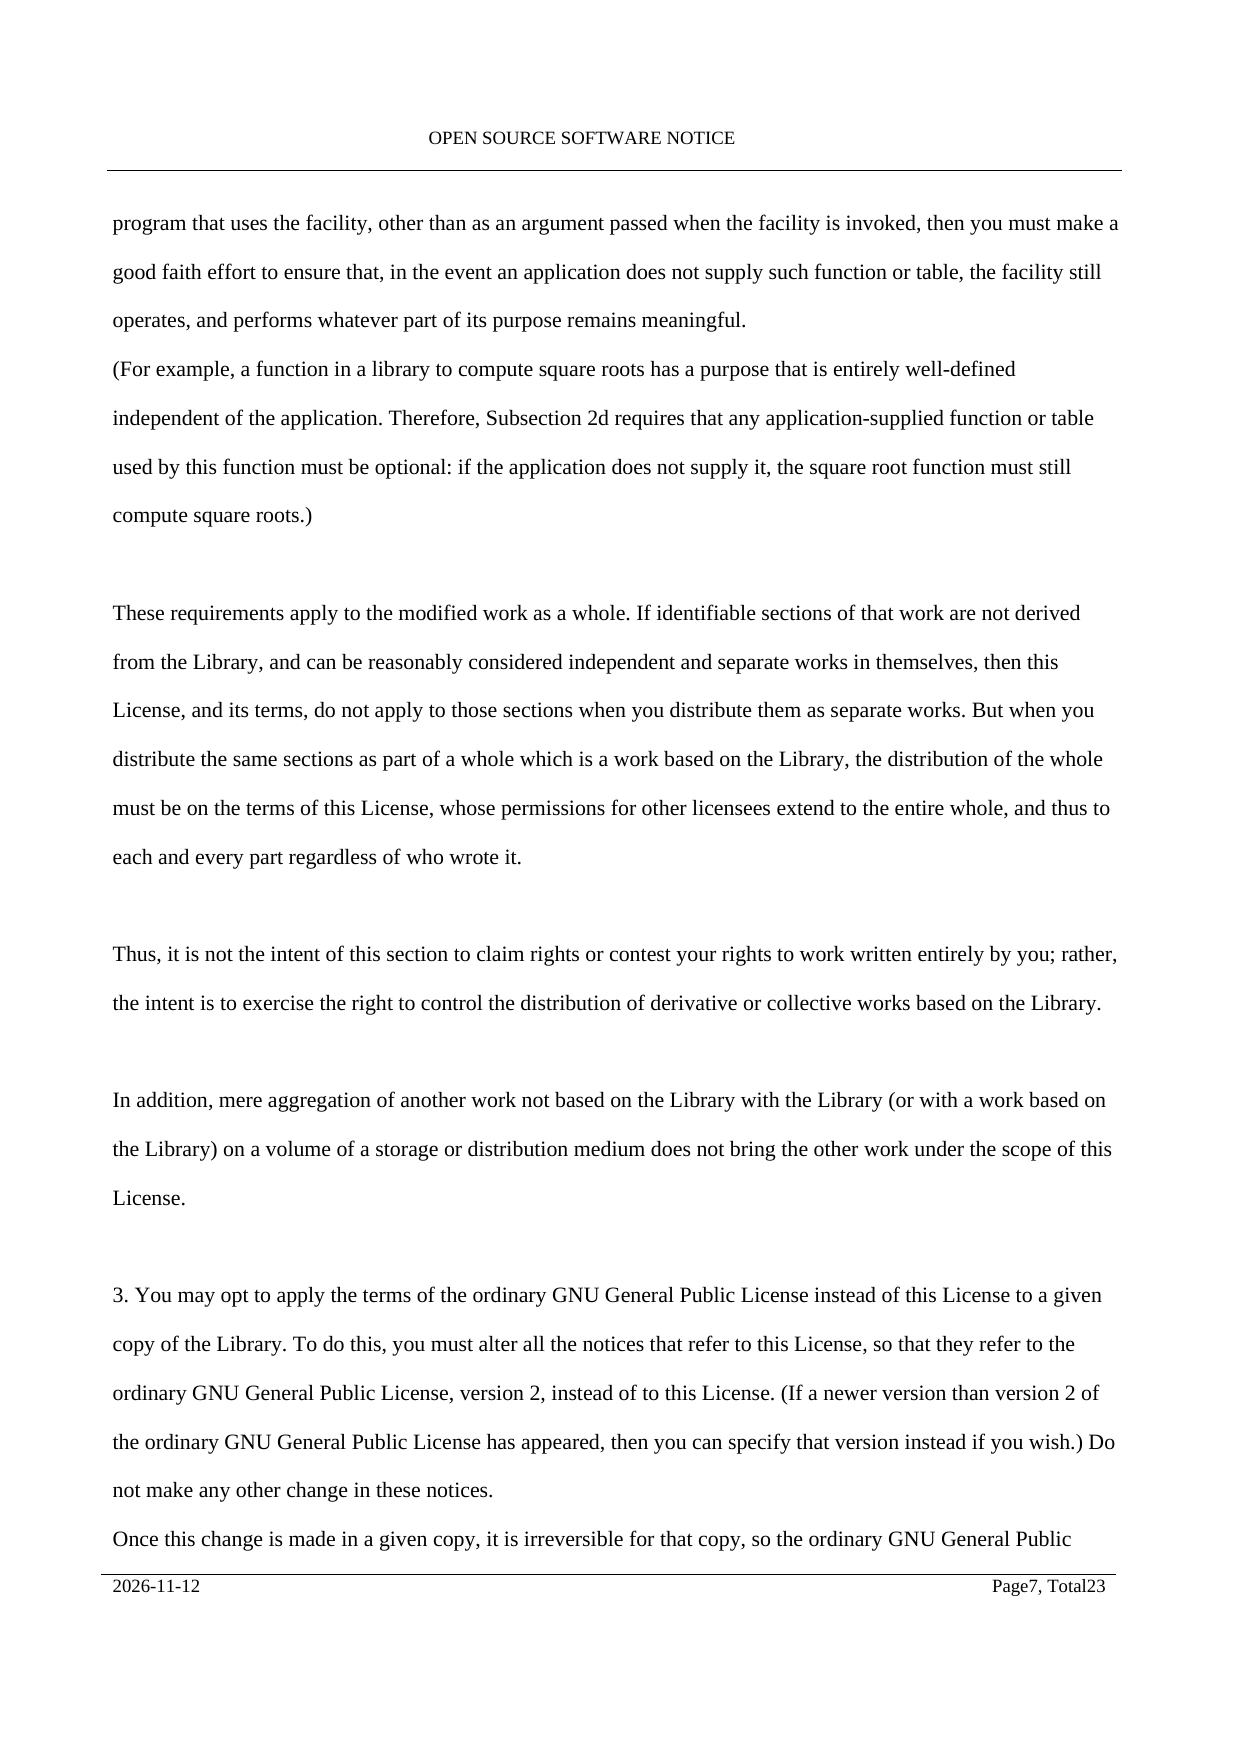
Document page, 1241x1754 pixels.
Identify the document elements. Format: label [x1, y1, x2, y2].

text [112, 206, 1128, 1555]
